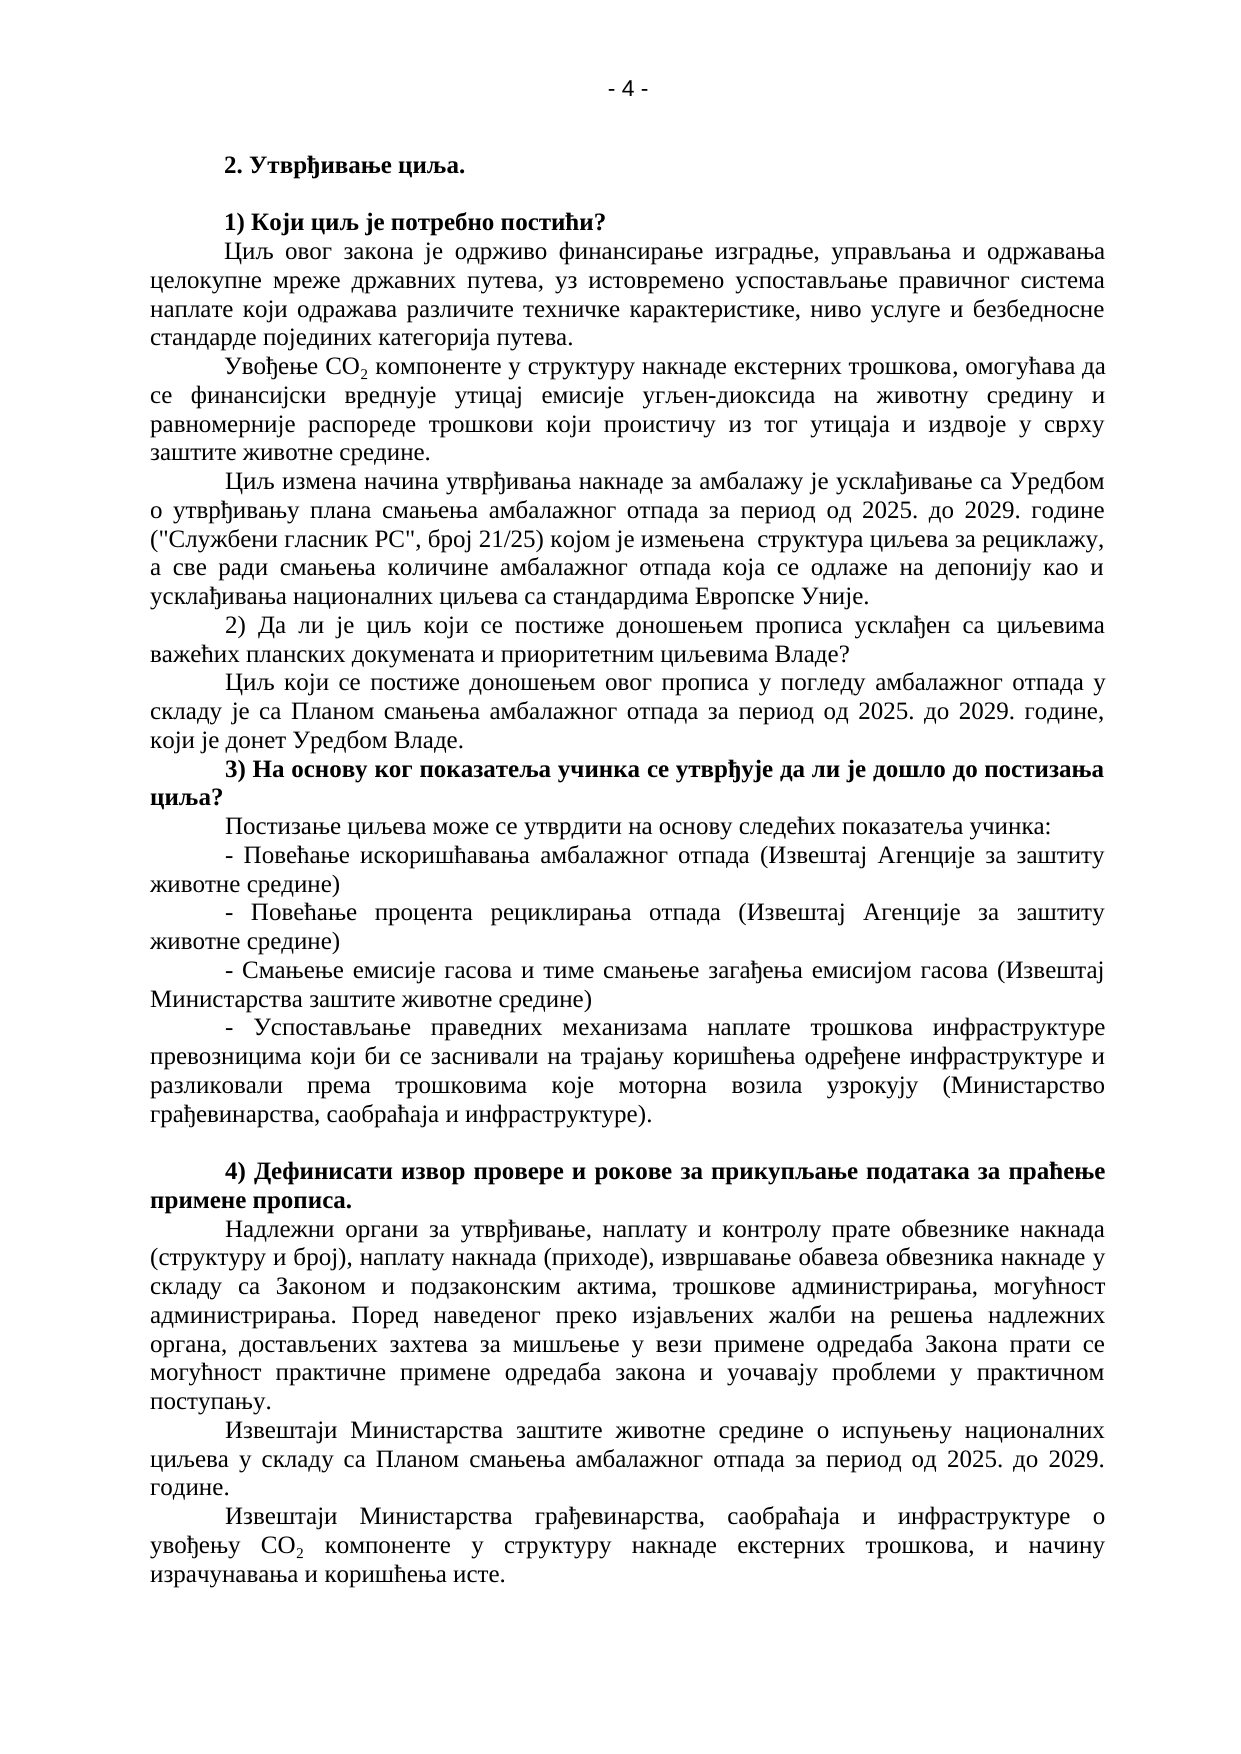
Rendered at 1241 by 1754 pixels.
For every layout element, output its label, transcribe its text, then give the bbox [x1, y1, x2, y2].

text - Повећање процента рециклирања отпада (Извештај Агенције за заштиту животне средине) [150, 897, 1106, 955]
text 4) Дефинисати извор провере и рокове за прикупљање података за праћење примене прописа. [150, 1156, 1106, 1214]
text Надлежни органи за утврђивање, наплату и контролу прате обвезнике накнада (структуру и број), наплату накнада (приходе), извршавање обавеза обвезника накнаде у складу са Законом и подзаконским актима, трошкове администрирања, могућност администрирања. Поред наведеног преко изјављених жалби на решења надлежних органа, достављених захтева за мишљење у вези примене одредаба Закона прати се могућност практичне примене одредаба закона и уочавају проблеми у практичном поступању. [150, 1214, 1106, 1415]
text 1) Који циљ је потребно постићи? [150, 207, 1106, 236]
text Увођење CO₂ компоненте у структуру накнаде екстерних трошкова, омогућава да се финансијски вреднује утицај емисије угљен-диоксида на животну средину и равномерније распореде трошкови који проистичу из тог утицаја и издвоје у сврху заштите животне средине. [150, 351, 1106, 466]
text Циљ који се постиже доношењем овог прописа у погледу амбалажног отпада у складу је са Планом смањења амбалажног отпада за период од 2025. до 2029. године, који је донет Уредбом Владе. [150, 667, 1106, 754]
text Циљ измена начина утврђивања накнаде за амбалажу је усклађивање са Уредбом о утврђивању плана смањења амбалажног отпада за период од 2025. до 2029. године ("Службени гласник РС", број 21/25) којом је измењена структура циљева за рециклажу, а све ради смањења количине амбалажног отпада која се одлаже на депонију као и усклађивања националних циљева са стандардима Европске Уније. [150, 466, 1106, 610]
text Постизање циљева може се утврдити на основу следећих показатеља учинка: [150, 811, 1106, 840]
text Извештаји Министарства заштите животне средине о испуњењу националних циљева у складу са Планом смањења амбалажног отпада за период од 2025. до 2029. године. [150, 1415, 1106, 1501]
text Извештаји Министарства грађевинарства, саобраћаја и инфраструктуре о увођењу CO₂ компоненте у структуру накнаде екстерних трошкова, и начину израчунавања и коришћења исте. [150, 1501, 1106, 1587]
text 3) На основу ког показатеља учинка се утврђује да ли је дошло до постизања циља? [150, 754, 1106, 811]
text - Смањење емисије гасова и тиме смањење загађења емисијом гасова (Извештај Министарства заштите животне средине) [150, 955, 1106, 1012]
text 2. Утврђивање циља. [150, 150, 1106, 179]
text Циљ овог закона је одрживо финансирање изградње, управљања и одржавања целокупне мреже државних путева, уз истовремено успостављање правичног система наплате који одражава различите техничке карактеристике, ниво услуге и безбедносне стандарде појединих категорија путева. [150, 236, 1106, 351]
text 2) Да ли је циљ који се постиже доношењем прописа усклађен са циљевима важећих планских докумената и приоритетним циљевима Владе? [150, 610, 1106, 667]
text - Повећање искоришћавања амбалажног отпада (Извештај Агенције за заштиту животне средине) [150, 840, 1106, 897]
text - Успостављање праведних механизама наплате трошкова инфраструктуре превозницима који би се заснивали на трајању коришћења одређене инфраструктуре и разликовали према трошковима које моторна возила узрокују (Министарство грађевинарства, саобраћаја и инфраструктуре). [150, 1012, 1106, 1127]
